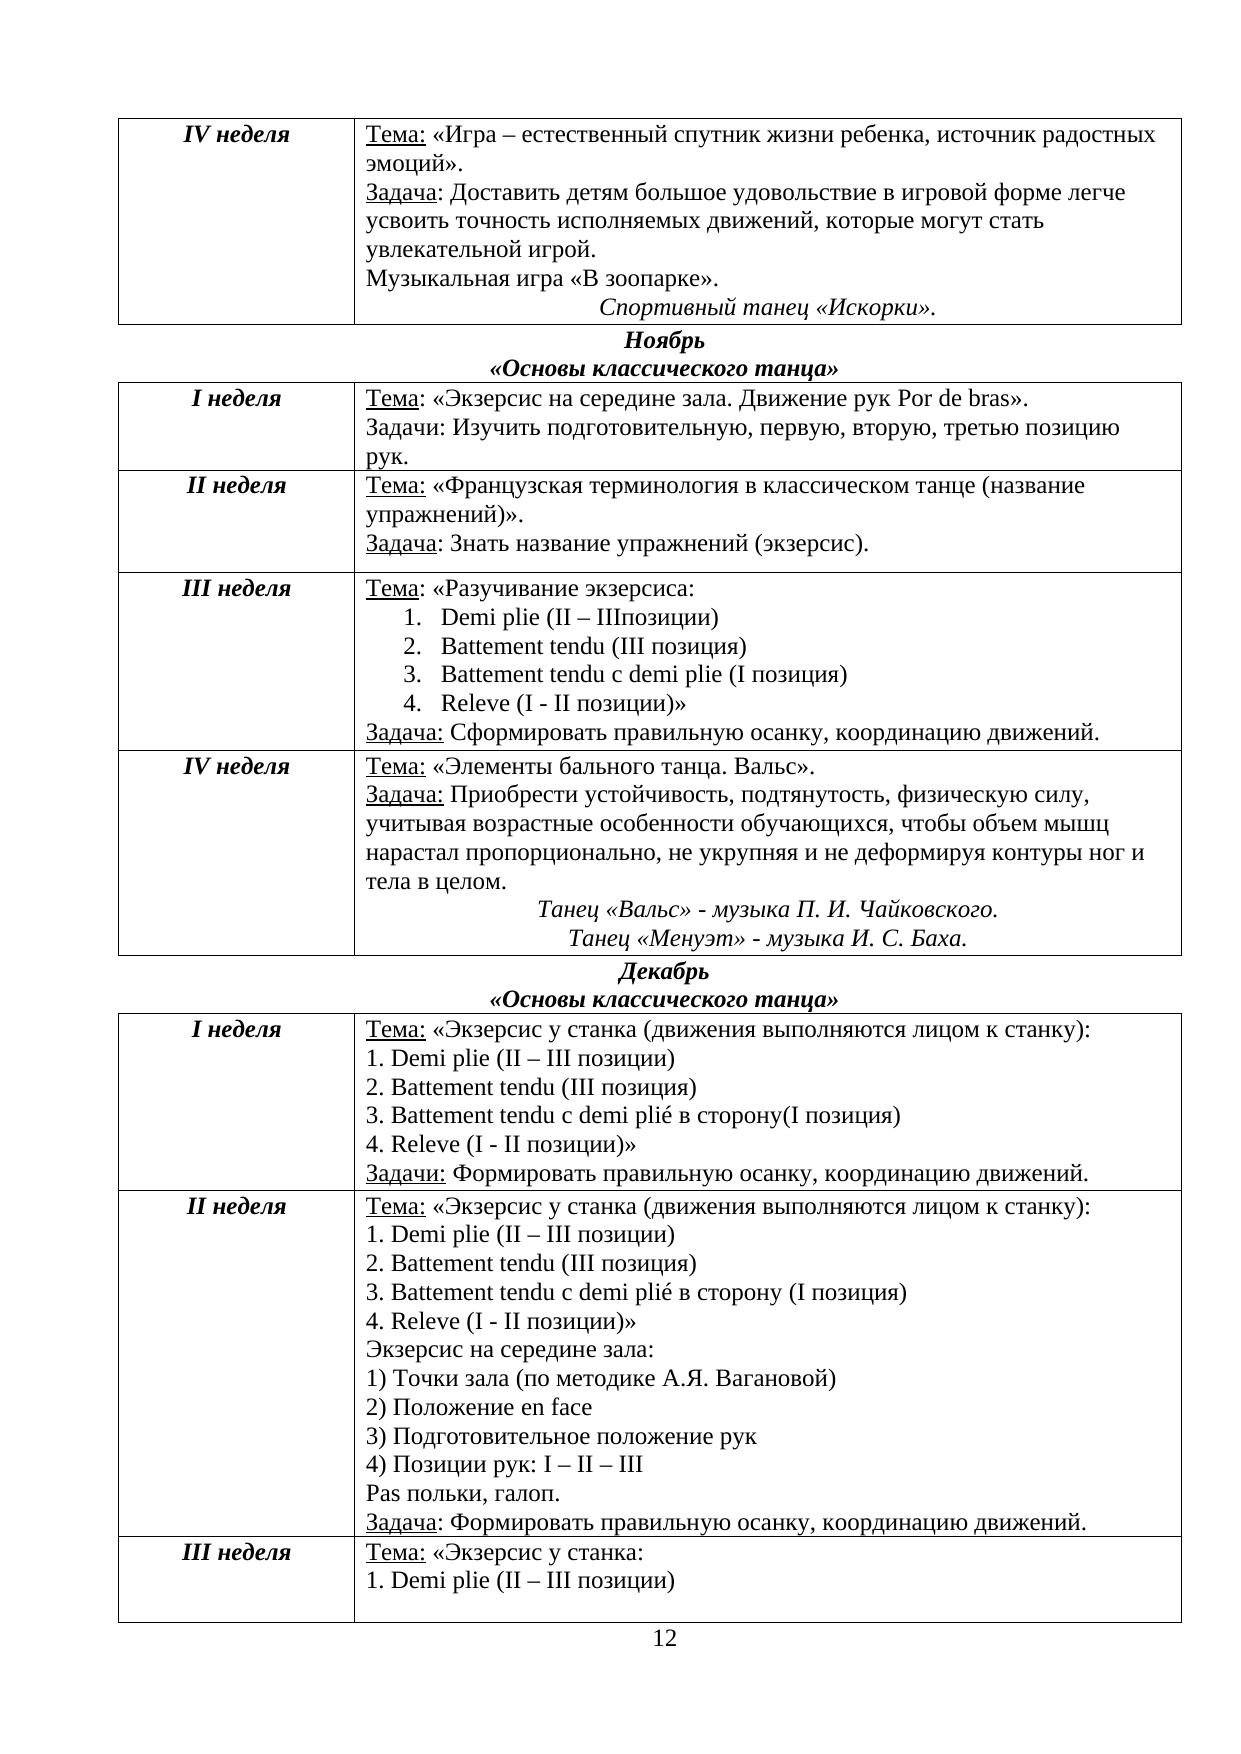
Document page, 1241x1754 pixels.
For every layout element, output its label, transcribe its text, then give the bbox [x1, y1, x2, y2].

table_header I неделя [119, 1014, 354, 1190]
text «Основы классического танца» [177, 984, 1152, 1013]
table_header Тема: «Экзерсис у станка (движения выполняются лицом к станку): 1. Demi plie (II – III позиции) 2. Battement tendu (III позиция) 3. Battement tendu с demi plié в сторону(I позиция) 4. Releve (I - II позиции)» Задачи: Формировать правильную осанку, координацию движений. [355, 1014, 1181, 1190]
table_header I неделя [119, 383, 354, 469]
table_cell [355, 1537, 1181, 1622]
text Ноябрь [177, 325, 1152, 353]
text Декабрь [177, 956, 1152, 984]
table_cell Тема: «Элементы бального танца. Вальс». Задача: Приобрести устойчивость, подтянутость, физическую силу, учитывая возрастные особенности обучающихся, чтобы объем мышц нарастал пропорционально, не укрупняя и не деформируя контуры ног и тела в целом. Танец «Вальс» - музыка П. И. Чайковского. Танец «Менуэт» - музыка И. С. Баха. [355, 751, 1181, 955]
table_cell Тема: «Разучивание экзерсиса: Demi plie (II – IIIпозиции) Battement tendu (III позиция) Battement tendu с demi plie (I позиция) Releve (I - II позиции)» Задача: Сформировать правильную осанку, координацию движений. [355, 573, 1181, 750]
text «Основы классического танца» [177, 353, 1152, 382]
table_cell III неделя [119, 573, 354, 750]
table_cell III неделя [119, 1537, 354, 1622]
table_header Тема: «Экзерсис на середине зала. Движение рук Por de bras». Задачи: Изучить подготовительную, первую, вторую, третью позицию рук. [355, 383, 1181, 469]
table_cell IV неделя [119, 119, 354, 324]
table_cell II неделя [119, 1191, 354, 1536]
table_cell II неделя [119, 471, 354, 572]
table_cell Тема: «Игра – естественный спутник жизни ребенка, источник радостных эмоций». Задача: Доставить детям большое удовольствие в игровой форме легче усвоить точность исполняемых движений, которые могут стать увлекательной игрой. Музыкальная игра «В зоопарке». Спортивный танец «Искорки». [355, 119, 1181, 324]
table_cell Тема: «Экзерсис у станка (движения выполняются лицом к станку): 1. Demi plie (II – III позиции) 2. Battement tendu (III позиция) 3. Battement tendu с demi plié в сторону (I позиция) 4. Releve (I - II позиции)» Экзерсис на середине зала: 1) Точки зала (по методике А.Я. Вагановой) 2) Положение en face 3) Подготовительное положение рук 4) Позиции рук: I – II – III Pas польки, галоп. Задача: Формировать правильную осанку, координацию движений. [355, 1191, 1181, 1536]
table_cell IV неделя [119, 751, 354, 955]
table_cell Тема: «Французская терминология в классическом танце (название упражнений)». Задача: Знать название упражнений (экзерсис). [355, 471, 1181, 572]
